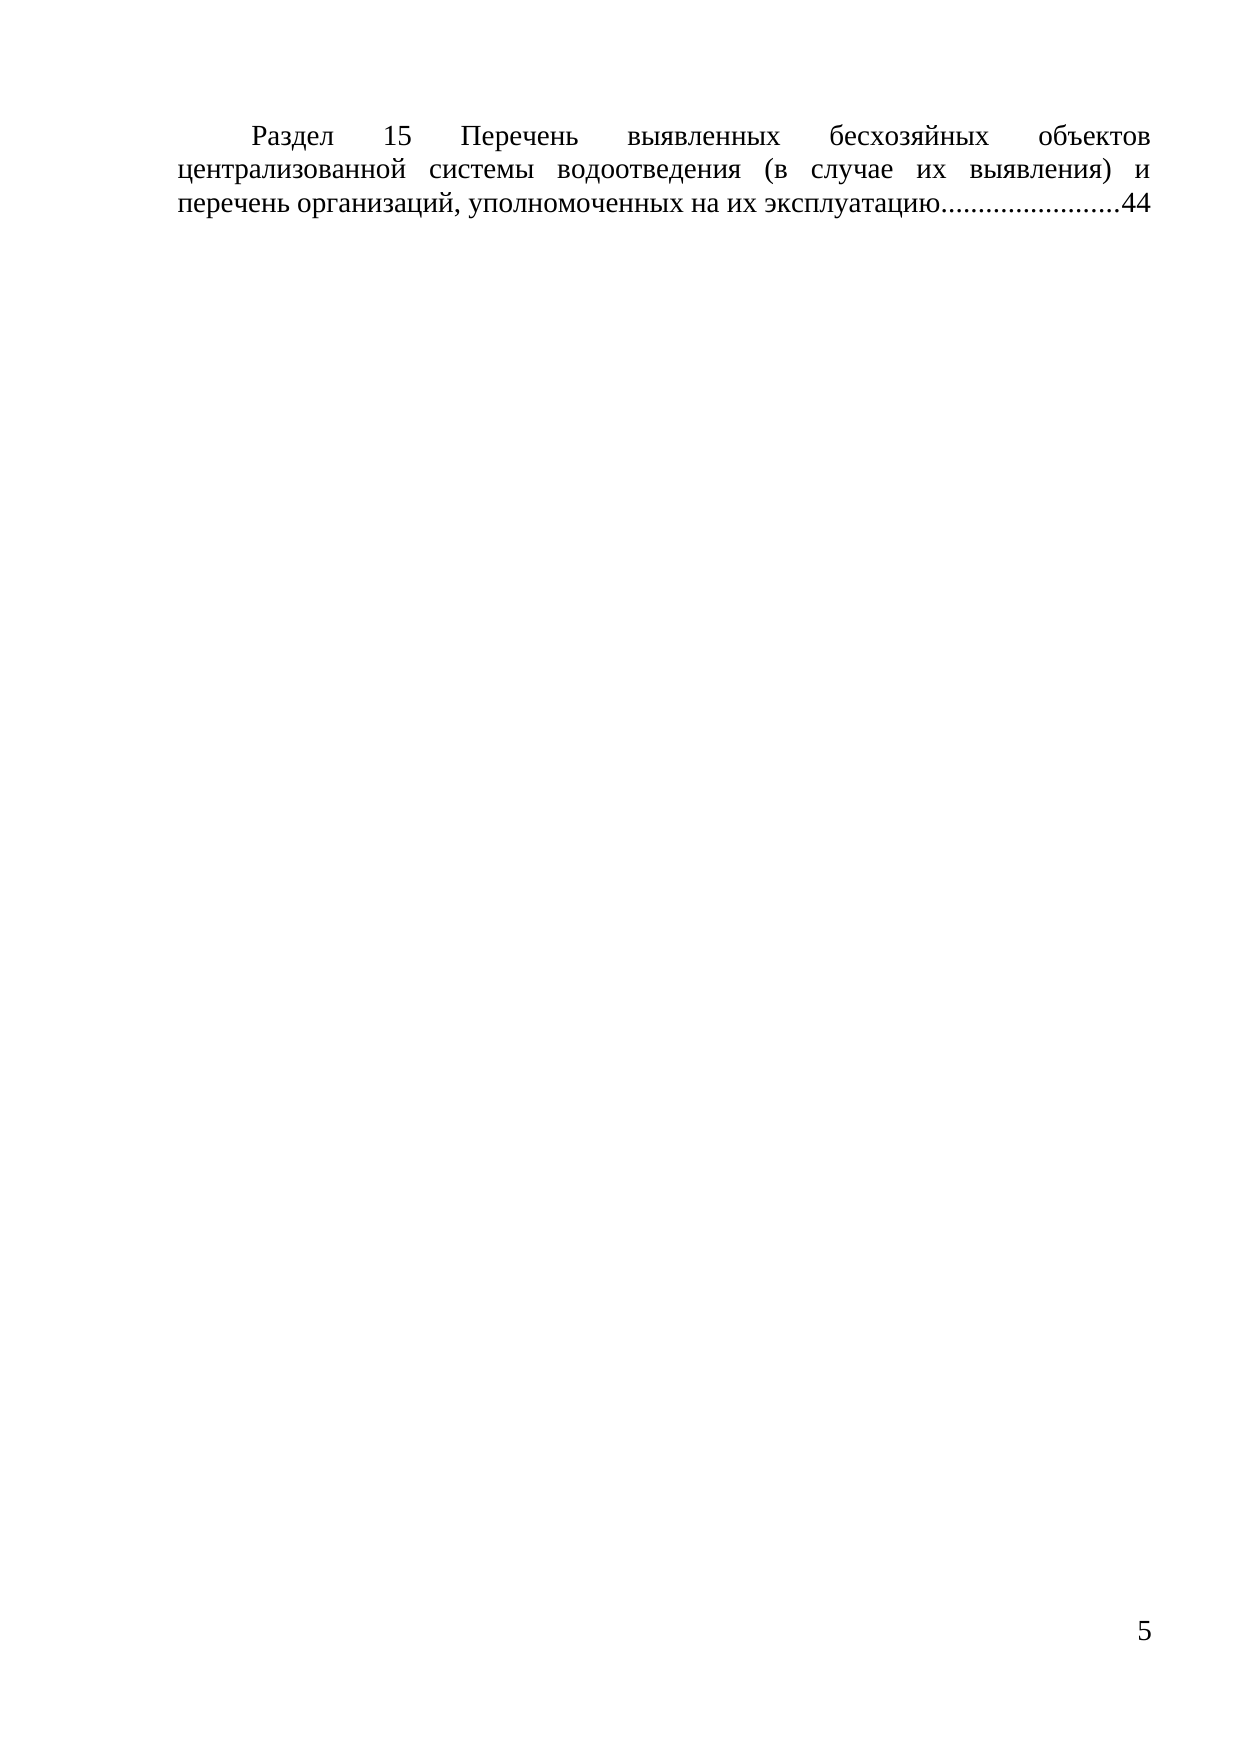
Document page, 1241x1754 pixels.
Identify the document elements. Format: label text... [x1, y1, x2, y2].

text Раздел 15 Перечень выявленных бесхозяйных объектов централизованной системы водоотведения (в случае их выявления) и перечень организаций, уполномоченных на их эксплуатацию 44 [177, 118, 1152, 219]
